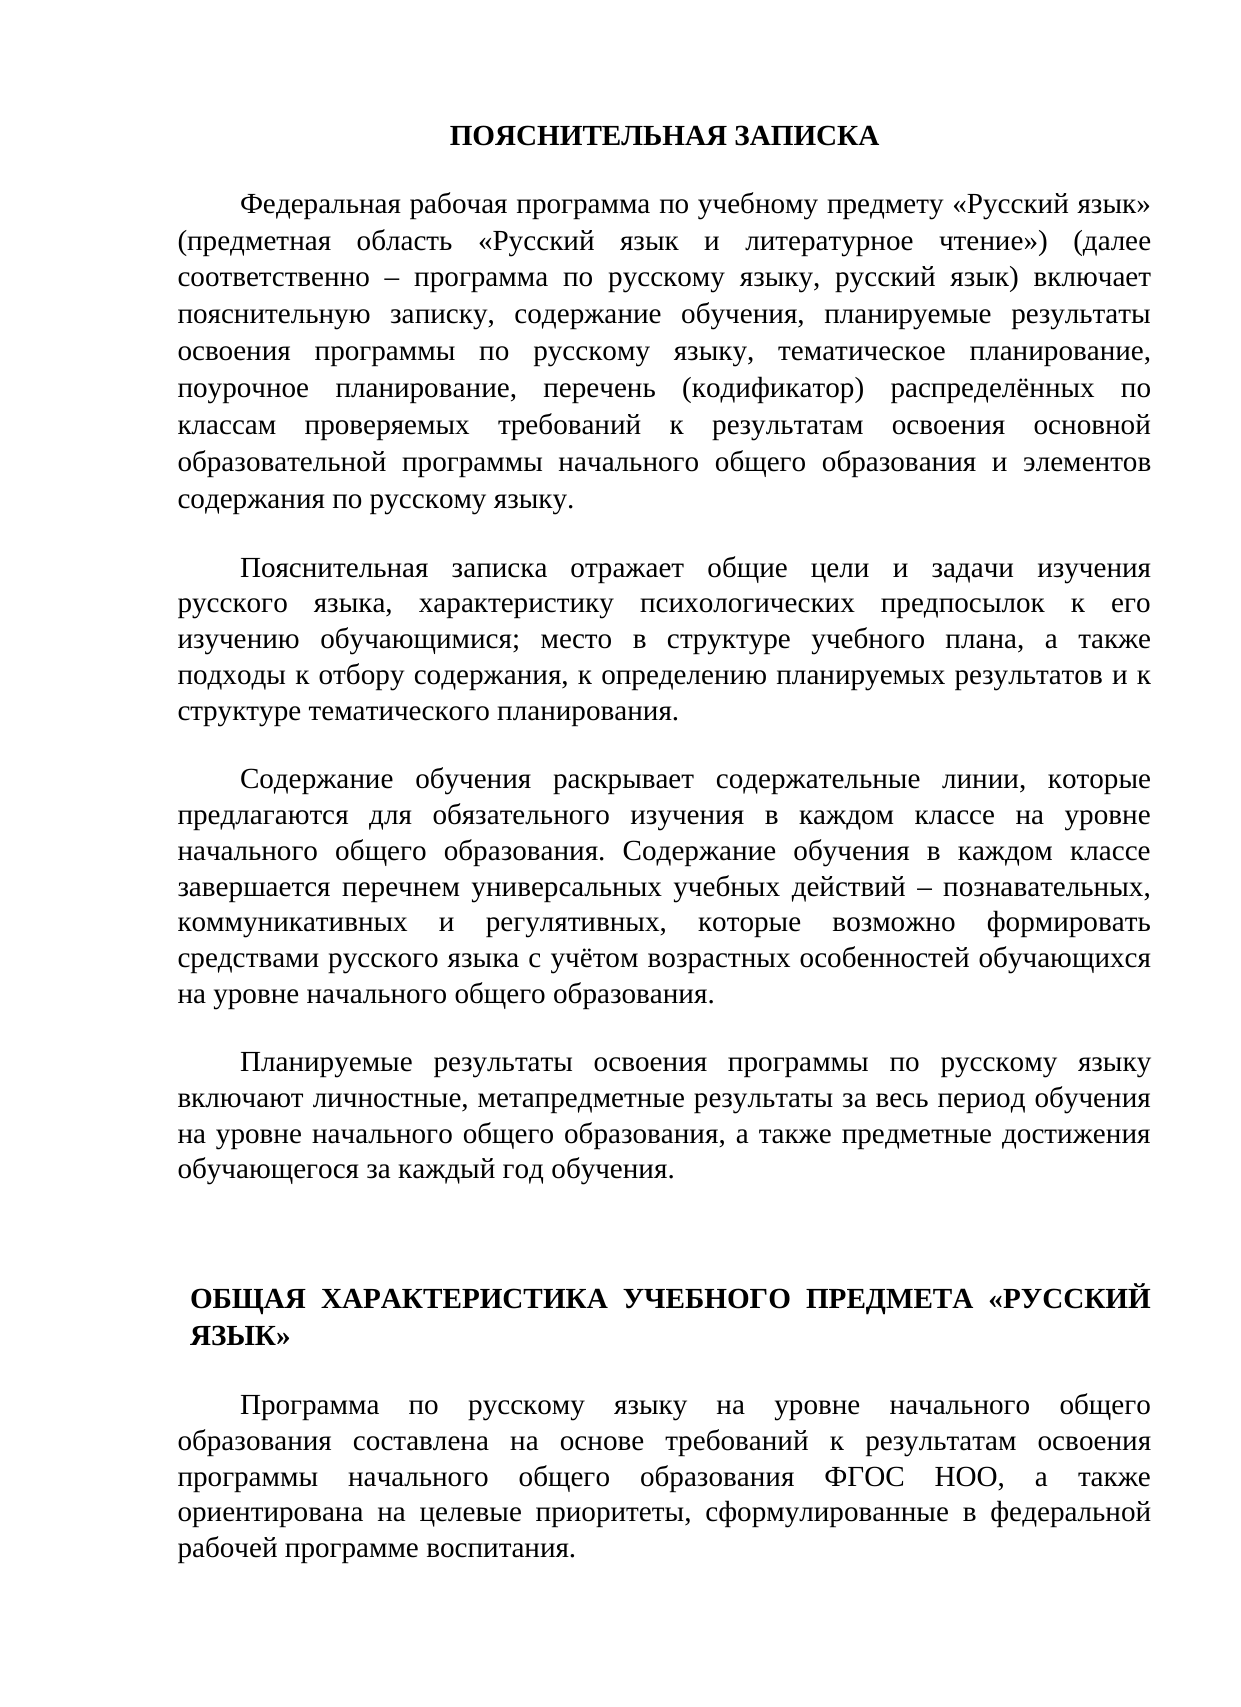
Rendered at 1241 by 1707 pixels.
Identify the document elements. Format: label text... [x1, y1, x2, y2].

text Федеральная рабочая программа по учебному предмету «Русский язык» (предметная область «Русский язык и литературное чтение») (далее соответственно – программа по русскому языку, русский язык) включает пояснительную записку, содержание обучения, планируемые результаты освоения программы по русскому языку, тематическое планирование, поурочное планирование, перечень (кодификатор) распределённых по классам проверяемых требований к результатам освоения основной образовательной программы начального общего образования и элементов содержания по русскому языку. [177, 186, 1152, 514]
text Содержание обучения раскрывает содержательные линии, которые предлагаются для обязательного изучения в каждом классе на уровне начального общего образования. Содержание обучения в каждом классе завершается перечнем универсальных учебных действий – познавательных, коммуникативных и регулятивных, которые возможно формировать средствами русского языка с учётом возрастных особенностей обучающихся на уровне начального общего образования. [177, 761, 1152, 1010]
text Планируемые результаты освоения программы по русскому языку включают личностные, метапредметные результаты за весь период обучения на уровне начального общего образования, а также предметные достижения обучающегося за каждый год обучения. [177, 1044, 1152, 1185]
text Программа по русскому языку на уровне начального общего образования составлена на основе требований к результатам освоения программы начального общего образования ФГОС НОО, а также ориентирована на целевые приоритеты, сформулированные в федеральной рабочей программе воспитания. [177, 1387, 1152, 1564]
text ОБЩАЯ ХАРАКТЕРИСТИКА УЧЕБНОГО ПРЕДМЕТА «РУССКИЙ ЯЗЫК» [190, 1281, 1152, 1352]
text Пояснительная записка отражает общие цели и задачи изучения русского языка, характеристику психологических предпосылок к его изучению обучающимися; место в структуре учебного плана, а также подходы к отбору содержания, к определению планируемых результатов и к структуре тематического планирования. [177, 550, 1152, 727]
text ПОЯСНИТЕЛЬНАЯ ЗАПИСКА [177, 118, 1152, 152]
